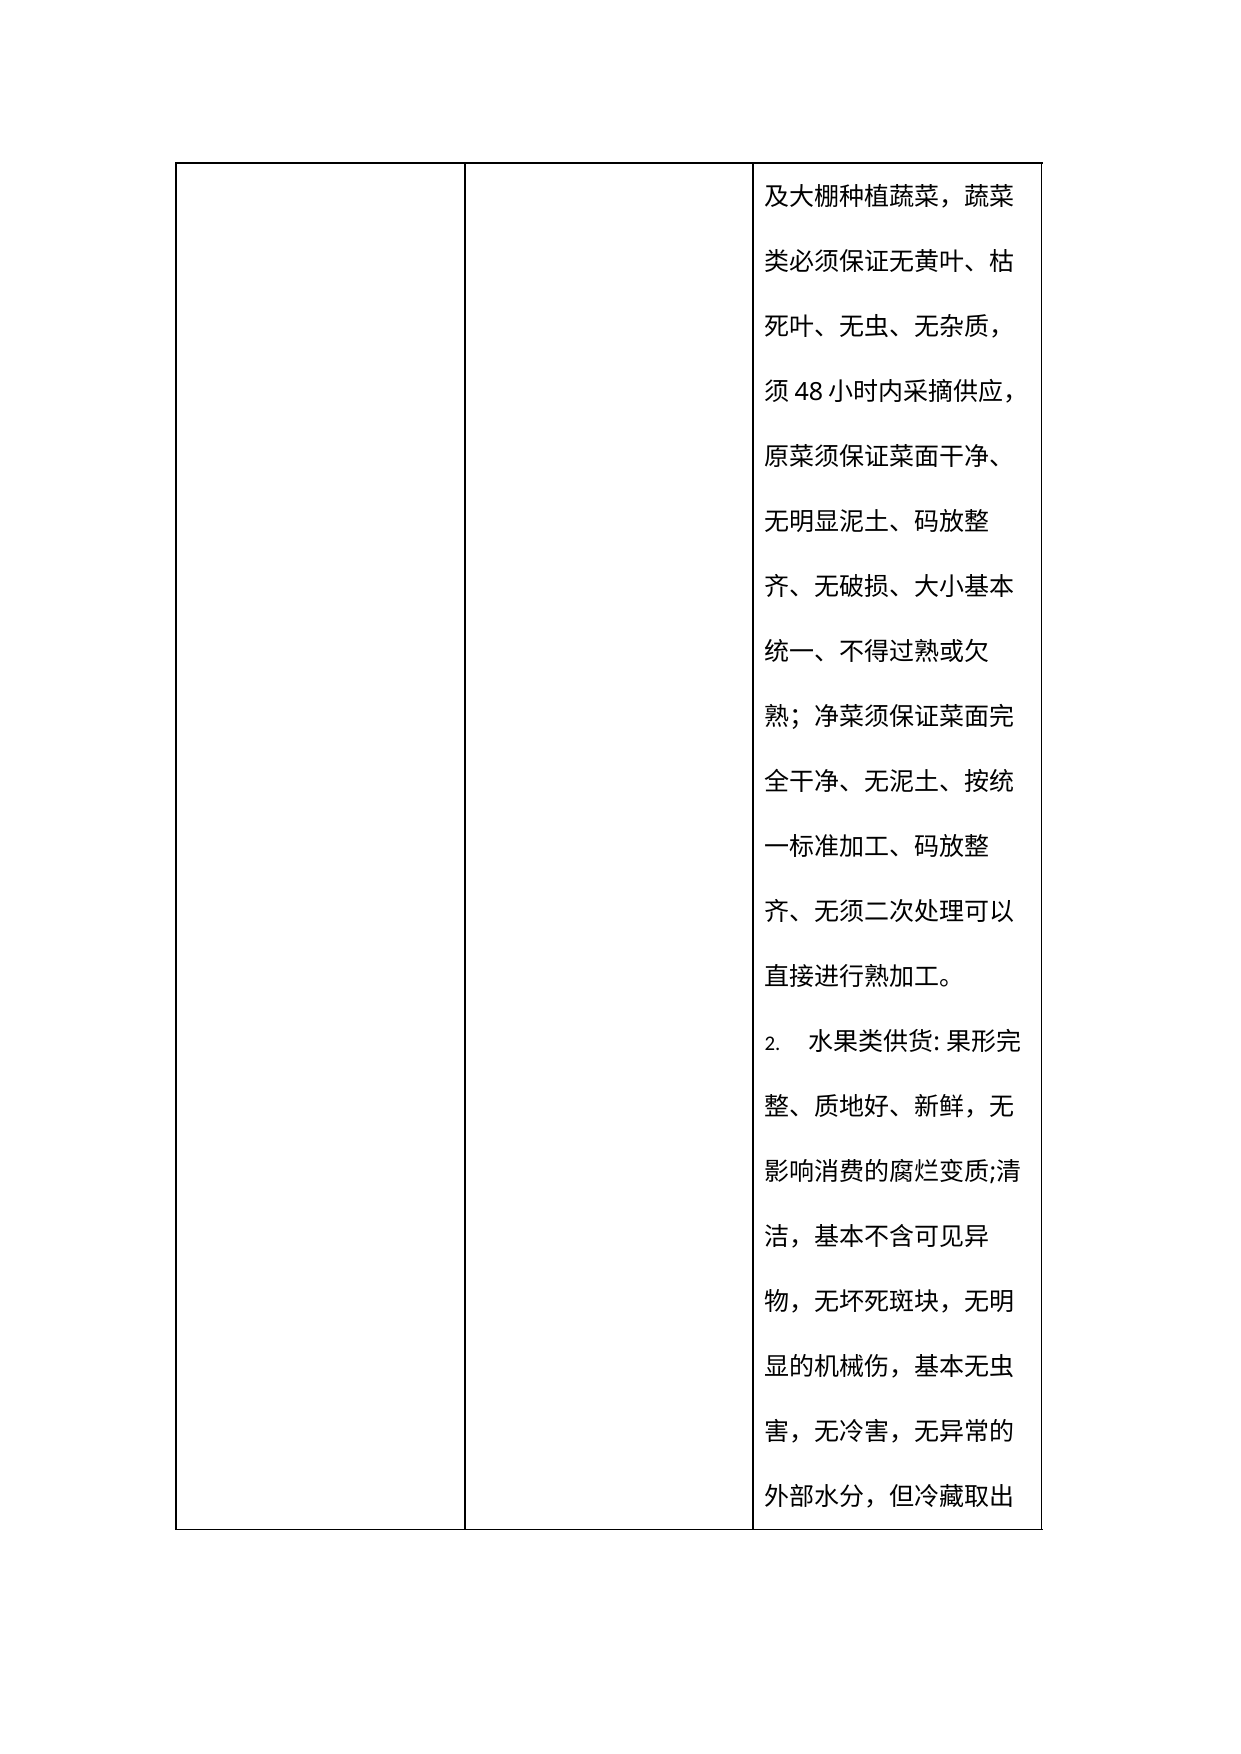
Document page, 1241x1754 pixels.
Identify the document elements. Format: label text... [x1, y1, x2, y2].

table_cell [466, 164, 752, 1528]
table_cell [754, 164, 1041, 1528]
table_cell 1 [177, 164, 464, 1528]
